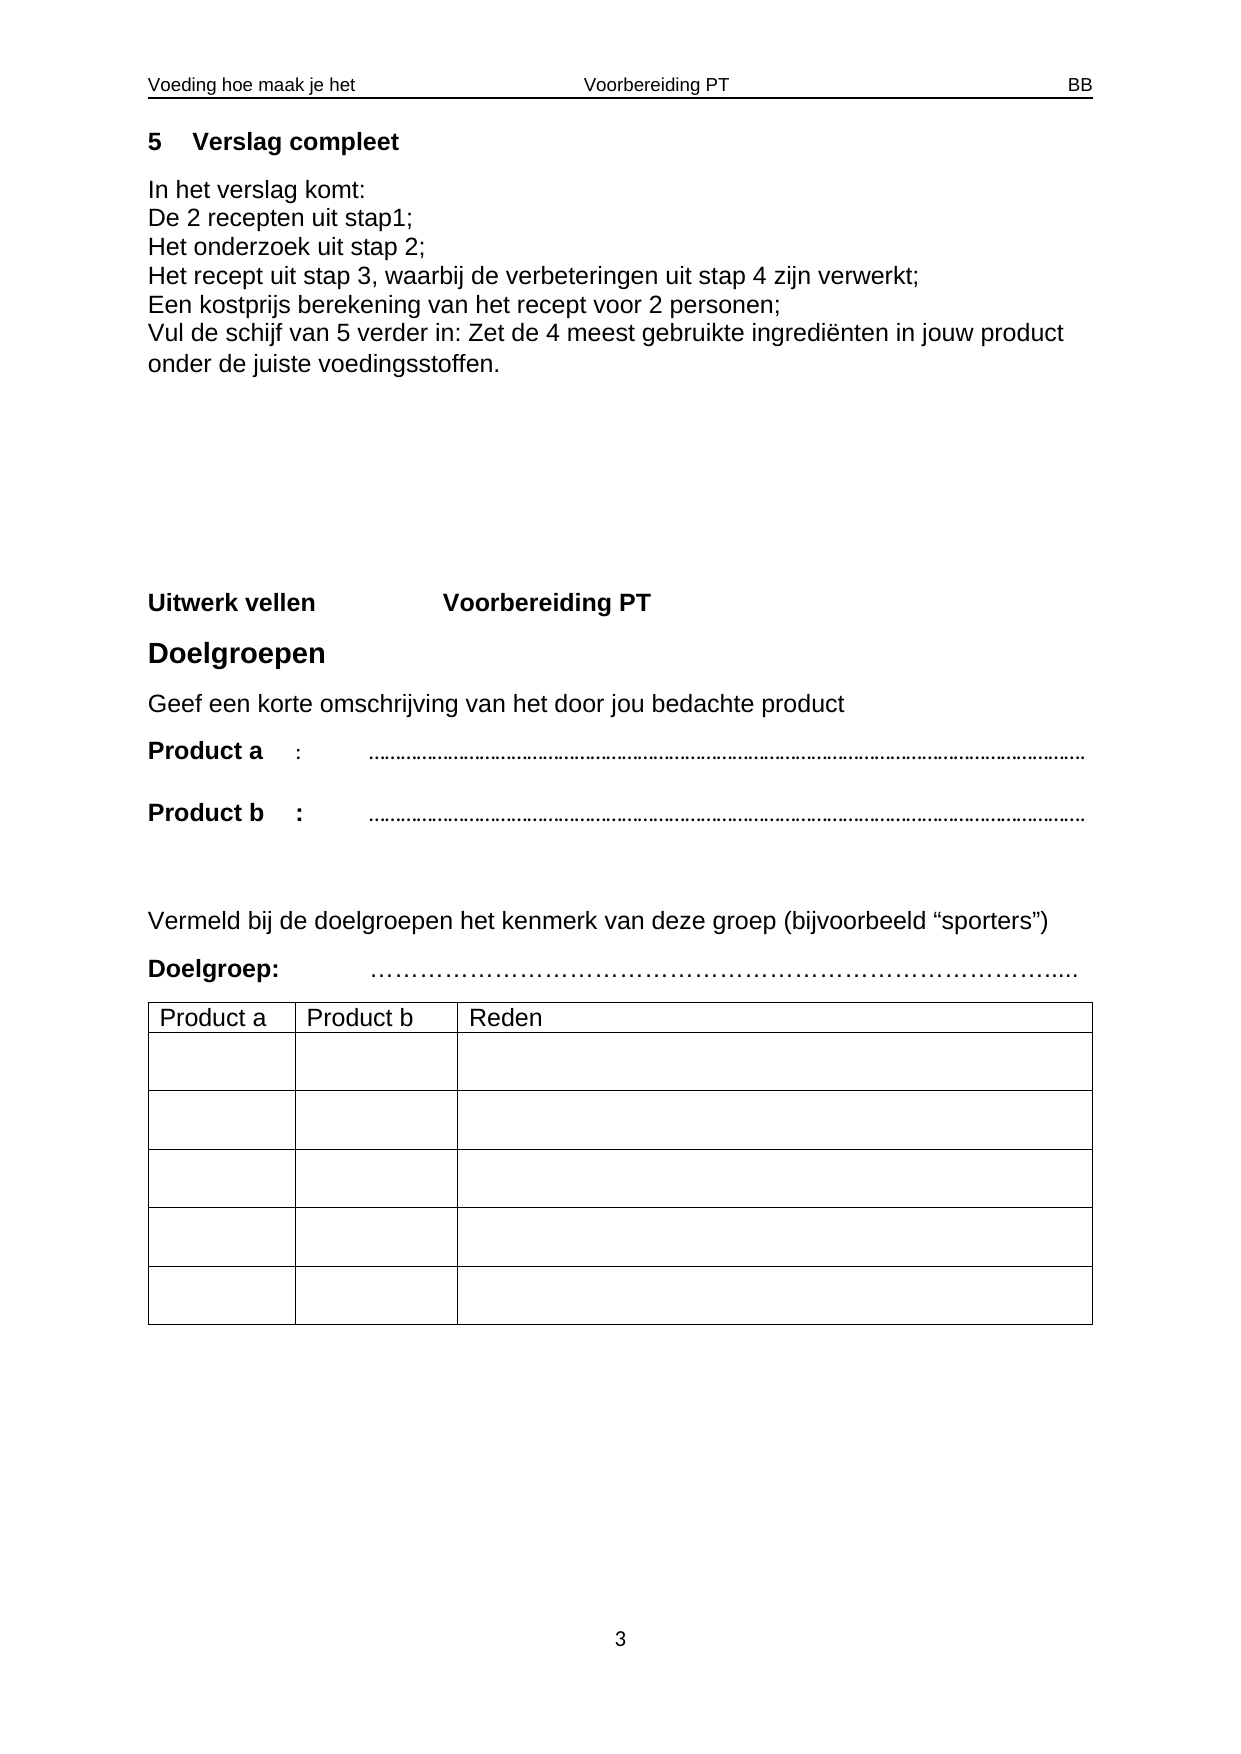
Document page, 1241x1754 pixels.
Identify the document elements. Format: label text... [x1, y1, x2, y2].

text De 2 recepten uit stap1; [148, 203, 1093, 232]
text Het recept uit stap 3, waarbij de verbeteringen uit stap 4 zijn verwerkt; [148, 261, 1093, 290]
table_cell [296, 1091, 457, 1149]
text In het verslag komt: [148, 175, 1093, 203]
table_cell [149, 1267, 295, 1324]
table_cell [458, 1208, 1092, 1266]
table_cell [149, 1150, 295, 1207]
table_cell [149, 1091, 295, 1149]
table_cell [296, 1150, 457, 1207]
text Een kostprijs berekening van het recept voor 2 personen; [148, 290, 1093, 318]
table_cell [458, 1267, 1092, 1324]
table_cell [458, 1033, 1092, 1090]
text Product a : ………………………………………………………………………………………………………………………. Product b : ………………………………………………………………………………………………………………………. [148, 736, 1093, 887]
table_header Product a [149, 1003, 295, 1032]
text Vermeld bij de doelgroepen het kenmerk van deze groep (bijvoorbeeld “sporters”) [148, 906, 1093, 935]
text Uitwerk vellen Voorbereiding PT [148, 588, 1093, 617]
table_cell [296, 1208, 457, 1266]
table_header Product b [296, 1003, 457, 1032]
table_header Reden [458, 1003, 1092, 1032]
table_cell [296, 1033, 457, 1090]
text Geef een korte omschrijving van het door jou bedachte product [148, 688, 1093, 717]
table_cell [296, 1267, 457, 1324]
table_cell [149, 1208, 295, 1266]
text Vul de schijf van 5 verder in: Zet de 4 meest gebruikte ingrediënten in jouw product onder de juiste voedingsstoffen. [148, 318, 1093, 378]
table_cell [458, 1091, 1092, 1149]
table_cell [149, 1033, 295, 1090]
text Doelgroep: ………………………………………………………………………..... [148, 954, 1093, 983]
list Verslag compleet [148, 127, 1093, 156]
text Doelgroepen [148, 636, 1093, 669]
text Het onderzoek uit stap 2; [148, 232, 1093, 261]
table_cell [458, 1150, 1092, 1207]
